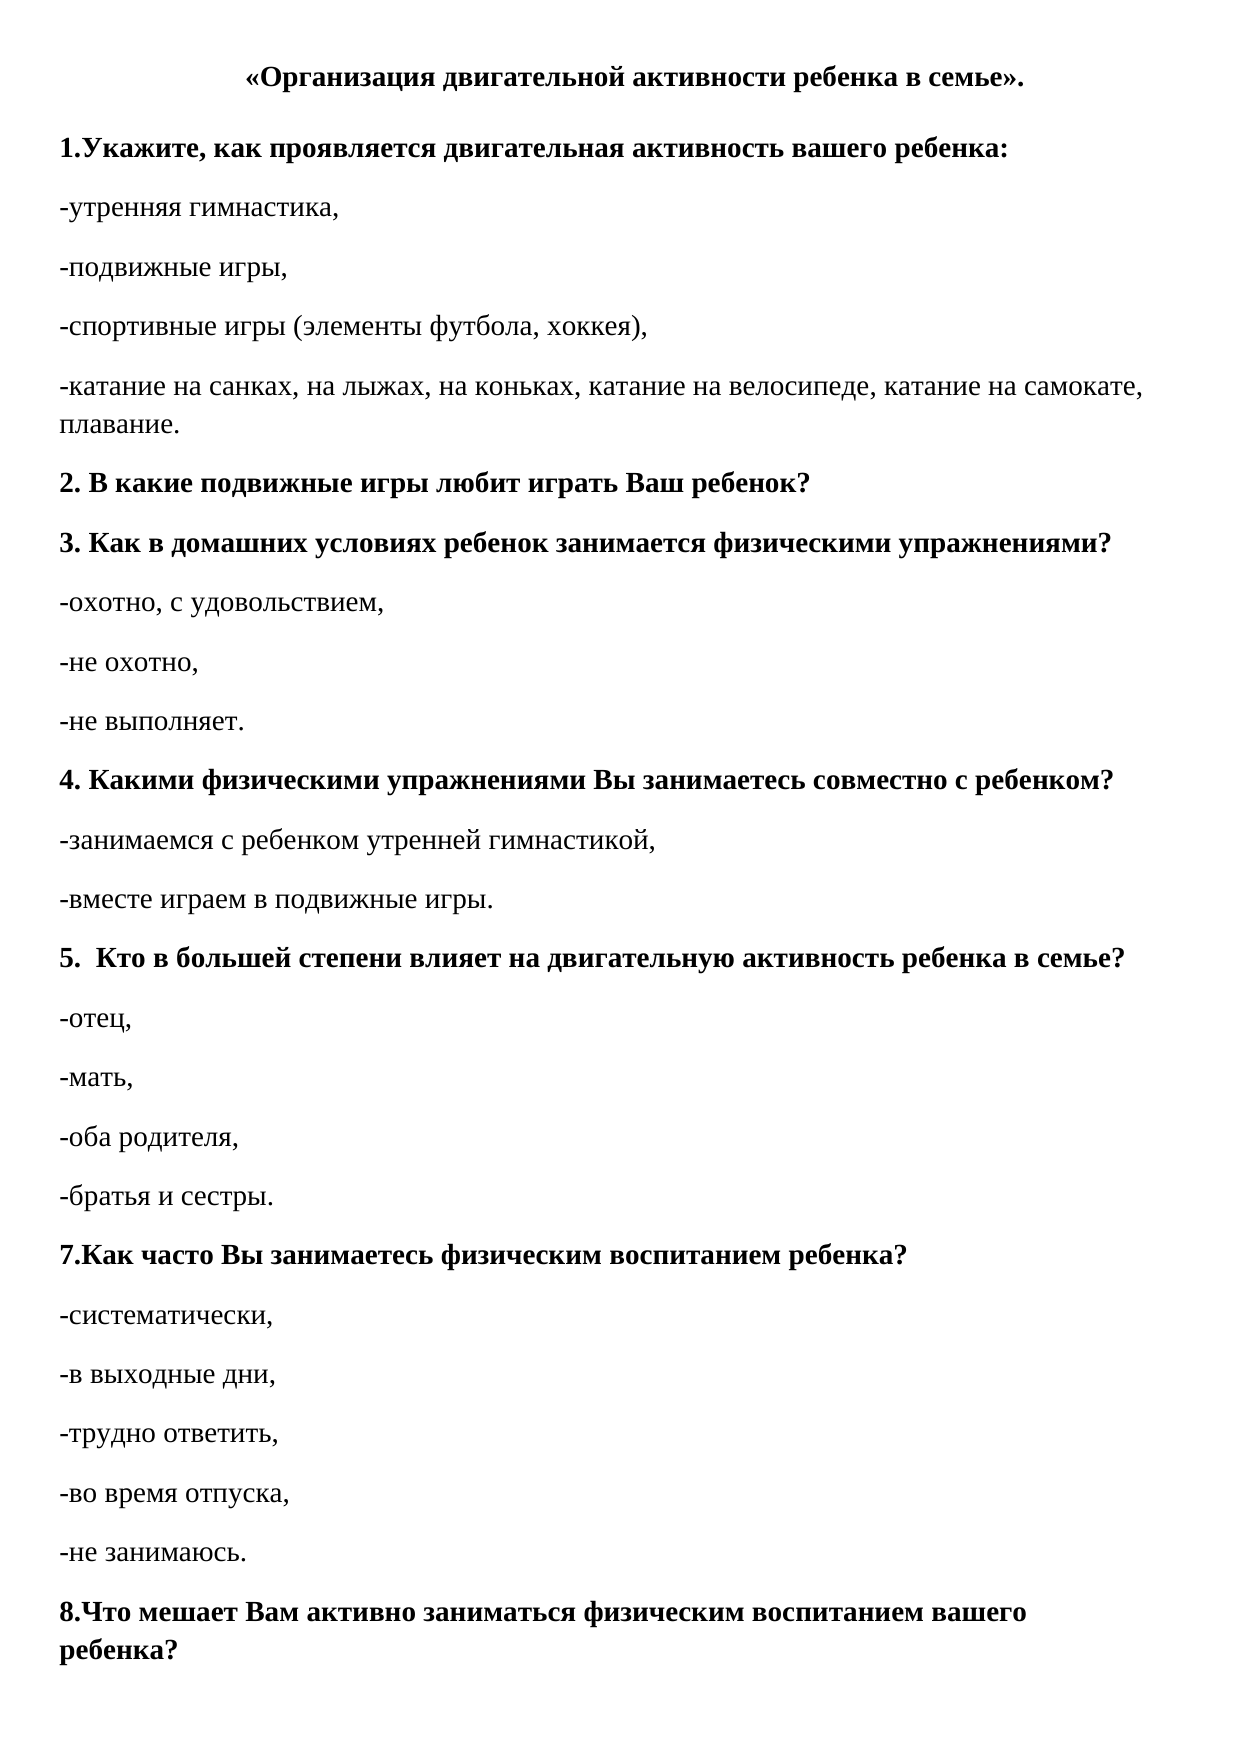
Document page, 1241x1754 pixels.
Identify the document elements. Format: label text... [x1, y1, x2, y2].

text -мать, [59, 1059, 1152, 1093]
text -трудно ответить, [59, 1416, 1152, 1449]
text -в выходные дни, [59, 1356, 1152, 1390]
text 2. В какие подвижные игры любит играть Ваш ребенок? [59, 466, 1152, 499]
text -занимаемся с ребенком утренней гимнастикой, [59, 822, 1152, 855]
text 3. Как в домашних условиях ребенок занимается физическими упражнениями? [59, 525, 1152, 558]
text -не выполняет. [59, 703, 1152, 737]
text -утренняя гимнастика, [59, 189, 1152, 223]
text 1.Укажите, как проявляется двигательная активность вашего ребенка: [59, 130, 1152, 164]
text -не охотно, [59, 644, 1152, 677]
text «Организация двигательной активности ребенка в семье». [59, 59, 1152, 93]
text -братья и сестры. [59, 1178, 1152, 1212]
text 7.Как часто Вы занимаетесь физическим воспитанием ребенка? [59, 1237, 1152, 1271]
text -во время отпуска, [59, 1475, 1152, 1508]
text -охотно, с удовольствием, [59, 584, 1152, 618]
text -вместе играем в подвижные игры. [59, 881, 1152, 915]
text 8.Что мешает Вам активно заниматься физическим воспитанием вашего ребенка? [59, 1594, 1152, 1666]
text -подвижные игры, [59, 249, 1152, 282]
text -систематически, [59, 1297, 1152, 1330]
text -не занимаюсь. [59, 1534, 1152, 1568]
text -спортивные игры (элементы футбола, хоккея), [59, 308, 1152, 342]
text -отец, [59, 1000, 1152, 1033]
text -катание на санках, на лыжах, на коньках, катание на велосипеде, катание на самокате, плавание. [59, 368, 1152, 440]
text 4. Какими физическими упражнениями Вы занимаетесь совместно с ребенком? [59, 762, 1152, 796]
text 5. Кто в большей степени влияет на двигательную активность ребенка в семье? [59, 941, 1152, 974]
text -оба родителя, [59, 1119, 1152, 1152]
